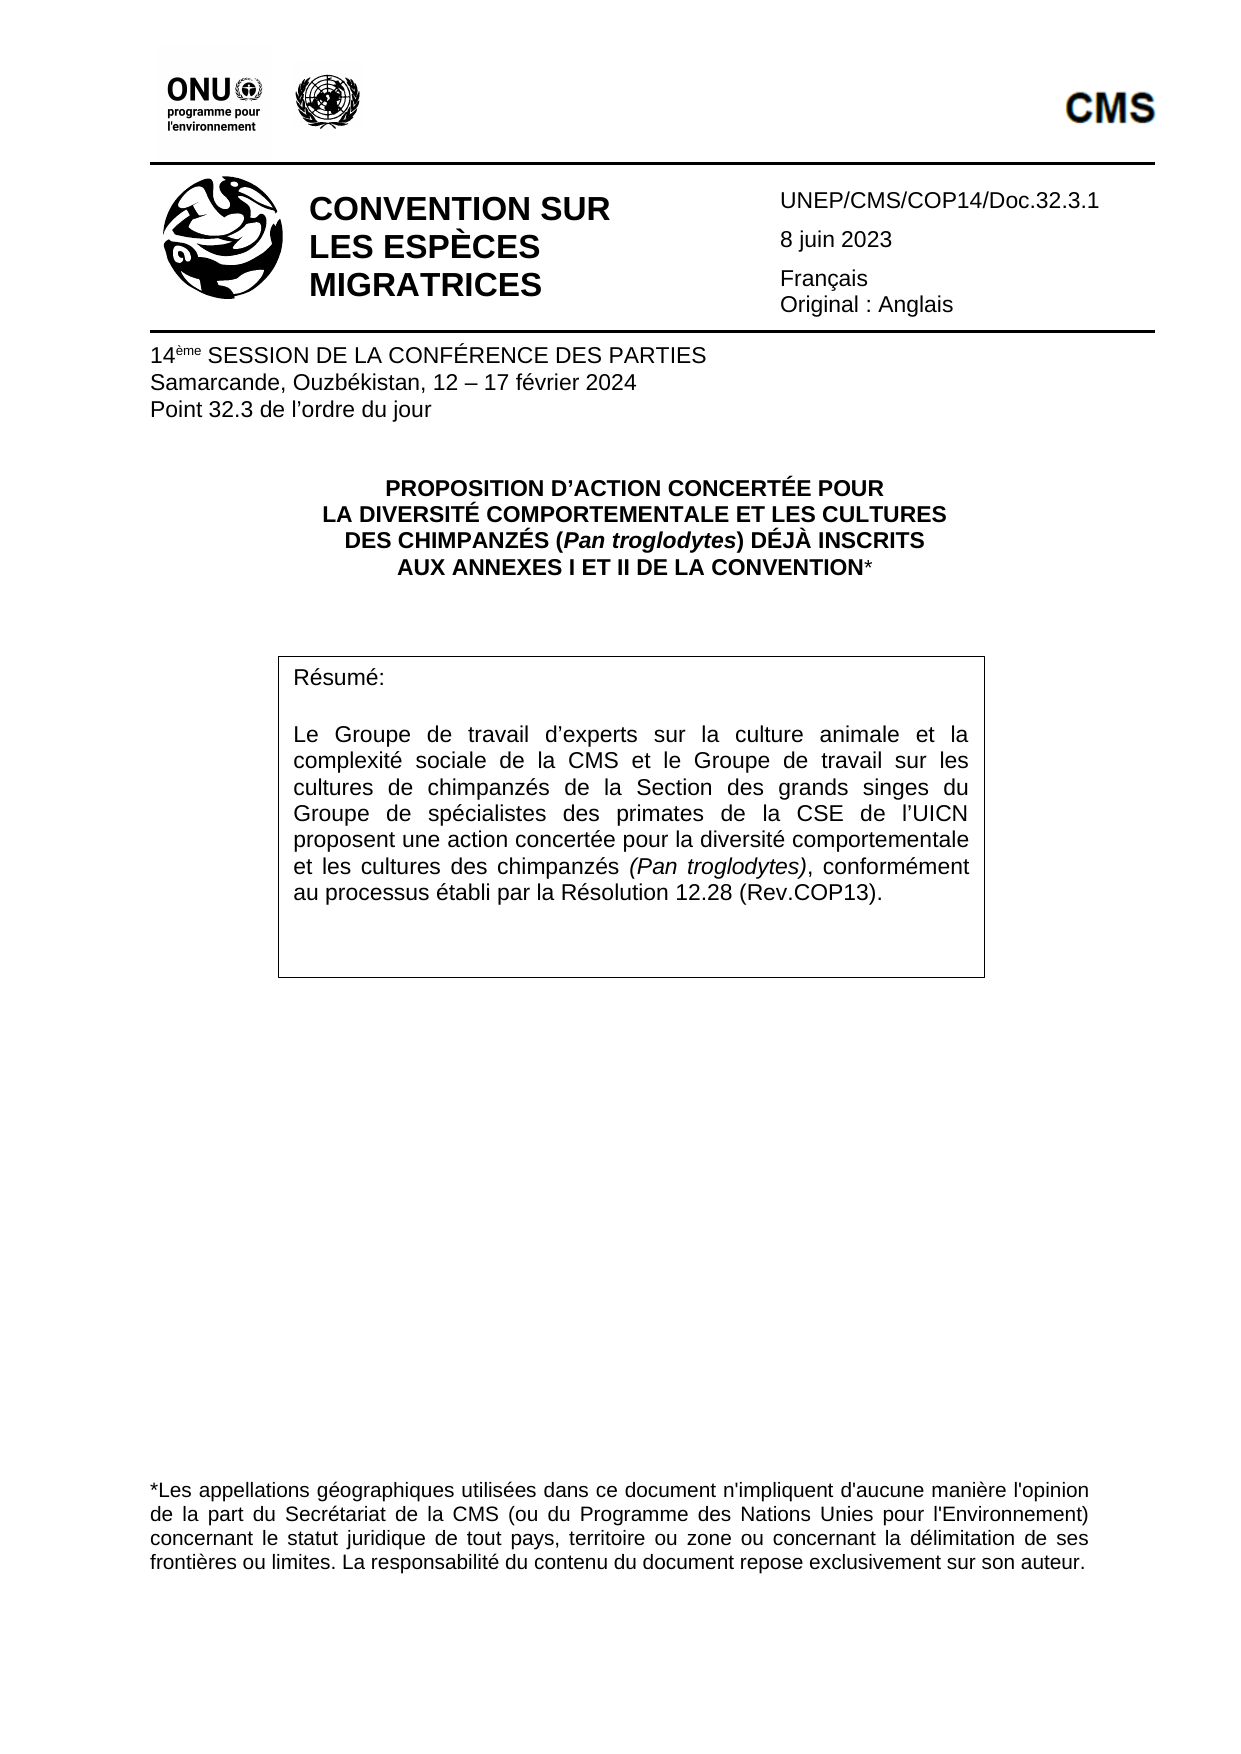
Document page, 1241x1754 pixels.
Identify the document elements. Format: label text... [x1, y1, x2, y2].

text 14ème SESSION DE LA CONFÉRENCE DES PARTIES [150, 342, 1090, 369]
table_header CONVENTION SUR LES ESPÈCES MIGRATRICES [309, 165, 769, 330]
text Point 32.3 de l’ordre du jour [150, 397, 1090, 422]
picture [156, 45, 274, 162]
picture [1063, 85, 1158, 130]
text AUX ANNEXES I ET II DE LA CONVENTION* [142, 554, 1127, 580]
table_header UNEP/CMS/COP14/Doc.32.3.1 8 juin 2023 Français Original : Anglais [769, 165, 1155, 330]
text *Les appellations géographiques utilisées dans ce document n'impliquent d'aucune manière l'opinion de la part du Secrétariat de la CMS (ou du Programme des Nations Unies pour l'Environnement) concernant le statut juridique de tout pays, territoire ou zone ou concernant la délimitation de ses frontières ou limites. La responsabilité du contenu du document repose exclusivement sur son auteur. [150, 1478, 1090, 1574]
table_header [150, 165, 309, 330]
text DES CHIMPANZÉS (Pan troglodytes) DÉJÀ INSCRITS [142, 527, 1127, 554]
text Samarcande, Ouzbékistan, 12 – 17 février 2024 [150, 371, 1090, 395]
text LA DIVERSITÉ COMPORTEMENTALE ET LES CULTURES [142, 501, 1127, 527]
text PROPOSITION D’ACTION CONCERTÉE POUR [142, 475, 1127, 501]
